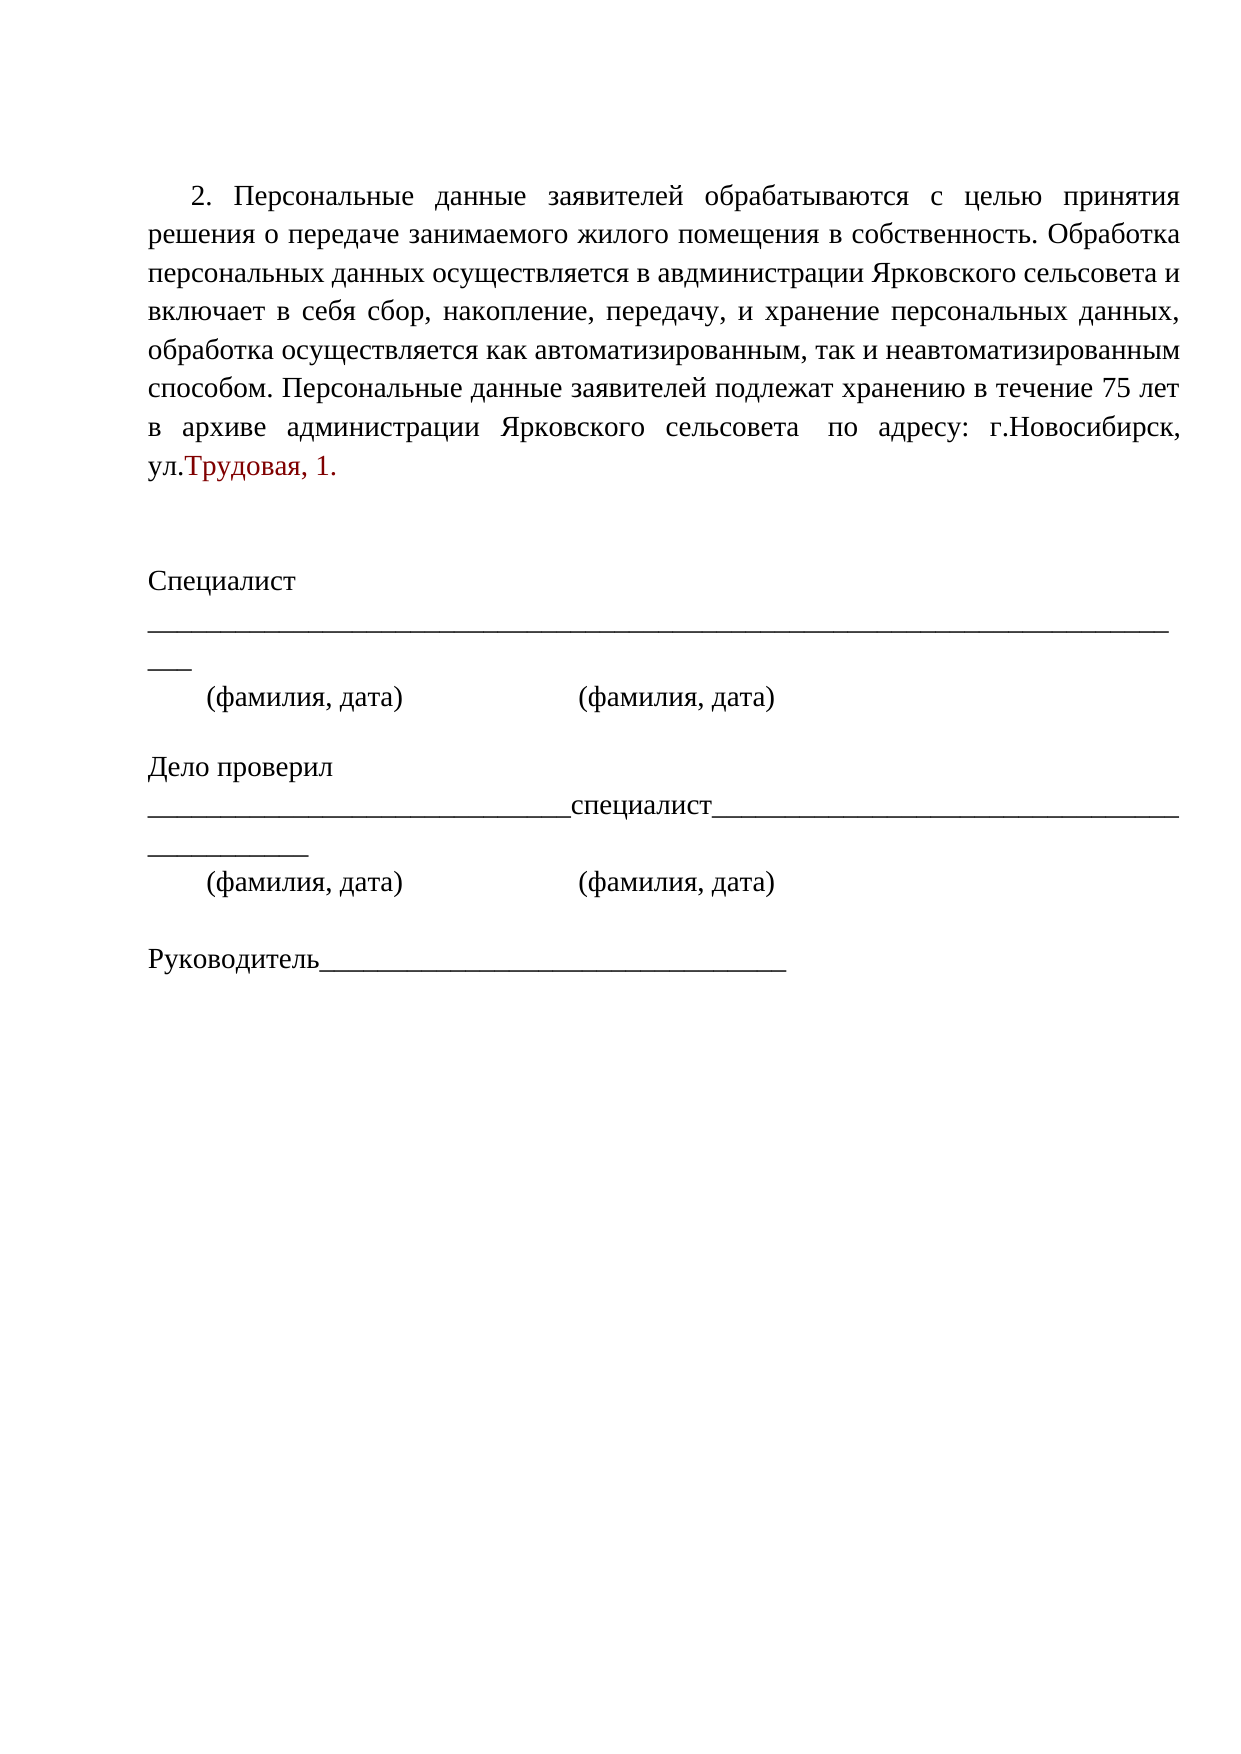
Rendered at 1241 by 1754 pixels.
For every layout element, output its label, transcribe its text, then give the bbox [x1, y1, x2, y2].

text (фамилия, дата) (фамилия, дата) [148, 679, 1181, 745]
text 2. Персональные данные заявителей обрабатываются с целью принятия решения о передаче занимаемого жилого помещения в собственность. Обработка персональных данных осуществляется в авдминистрации Ярковского сельсовета и включает в себя сбор, накопление, передачу, и хранение персональных данных, обработка осуществляется как автоматизированным, так и неавтоматизированным способом. Персональные данные заявителей подлежат хранению в течение 75 лет в архиве администрации Ярковского сельсовета по адресу: г.Новосибирск, ул.Трудовая, 1. [148, 178, 1181, 481]
text Дело проверил _____________________________специалист___________________________________________ [148, 749, 1181, 859]
text (фамилия, дата) (фамилия, дата) [148, 864, 1181, 898]
text Специалист _________________________________________________________________________ [148, 563, 1181, 674]
text Руководитель________________________________ [148, 942, 1181, 975]
